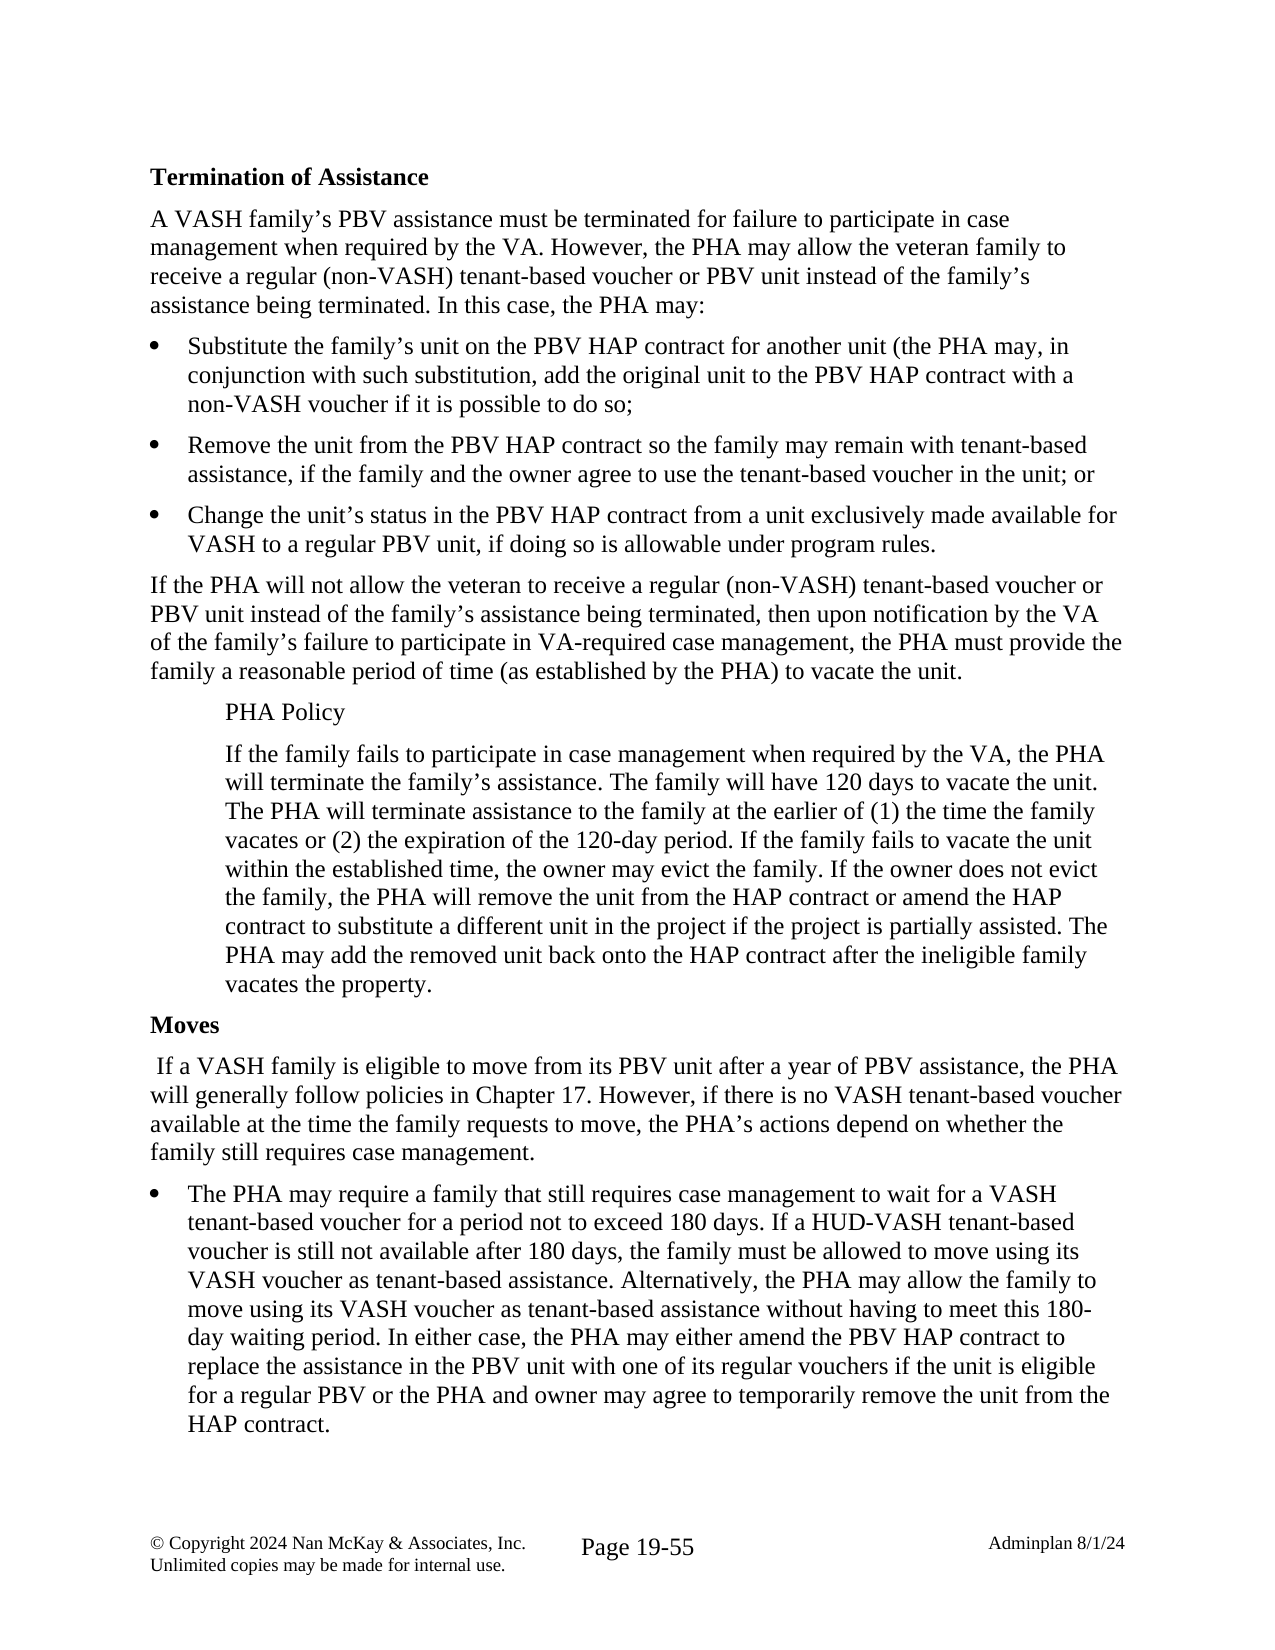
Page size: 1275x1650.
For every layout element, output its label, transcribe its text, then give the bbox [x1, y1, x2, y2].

text A VASH family’s PBV assistance must be terminated for failure to participate in case management when required by the VA. However, the PHA may allow the veteran family to receive a regular (non-VASH) tenant-based voucher or PBV unit instead of the family’s assistance being terminated. In this case, the PHA may: [150, 204, 1125, 319]
text Termination of Assistance [150, 162, 1125, 191]
text Moves [150, 1010, 1125, 1039]
text If the PHA will not allow the veteran to receive a regular (non-VASH) tenant-based voucher or PBV unit instead of the family’s assistance being terminated, then upon notification by the VA of the family’s failure to participate in VA-required case management, the PHA must provide the family a reasonable period of time (as established by the PHA) to vacate the unit. [150, 570, 1125, 685]
text If a VASH family is eligible to move from its PBV unit after a year of PBV assistance, the PHA will generally follow policies in Chapter 17. However, if there is no VASH tenant-based voucher available at the time the family requests to move, the PHA’s actions depend on whether the family still requires case management. [150, 1051, 1125, 1166]
list Change the unit’s status in the PBV HAP contract from a unit exclusively made available for VASH to a regular PBV unit, if doing so is allowable under program rules. [150, 500, 1125, 557]
list The PHA may require a family that still requires case management to wait for a VASH tenant-based voucher for a period not to exceed 180 days. If a HUD-VASH tenant-based voucher is still not available after 180 days, the family must be allowed to move using its VASH voucher as tenant-based assistance. Alternatively, the PHA may allow the family to move using its VASH voucher as tenant-based assistance without having to meet this 180-day waiting period. In either case, the PHA may either amend the PBV HAP contract to replace the assistance in the PBV unit with one of its regular vouchers if the unit is eligible for a regular PBV or the PHA and owner may agree to temporarily remove the unit from the HAP contract. [150, 1179, 1125, 1437]
list Substitute the family’s unit on the PBV HAP contract for another unit (the PHA may, in conjunction with such substitution, add the original unit to the PBV HAP contract with a non-VASH voucher if it is possible to do so; [150, 331, 1125, 417]
text PHA Policy [225, 697, 1125, 726]
list Remove the unit from the PBV HAP contract so the family may remain with tenant-based assistance, if the family and the owner agree to use the tenant-based voucher in the unit; or [150, 430, 1125, 487]
text If the family fails to participate in case management when required by the VA, the PHA will terminate the family’s assistance. The family will have 120 days to vacate the unit. The PHA will terminate assistance to the family at the earlier of (1) the time the family vacates or (2) the expiration of the 120-day period. If the family fails to vacate the unit within the established time, the owner may evict the family. If the owner does not evict the family, the PHA will remove the unit from the HAP contract or amend the HAP contract to substitute a different unit in the project if the project is partially assisted. The PHA may add the removed unit back onto the HAP contract after the ineligible family vacates the property. [225, 739, 1125, 997]
